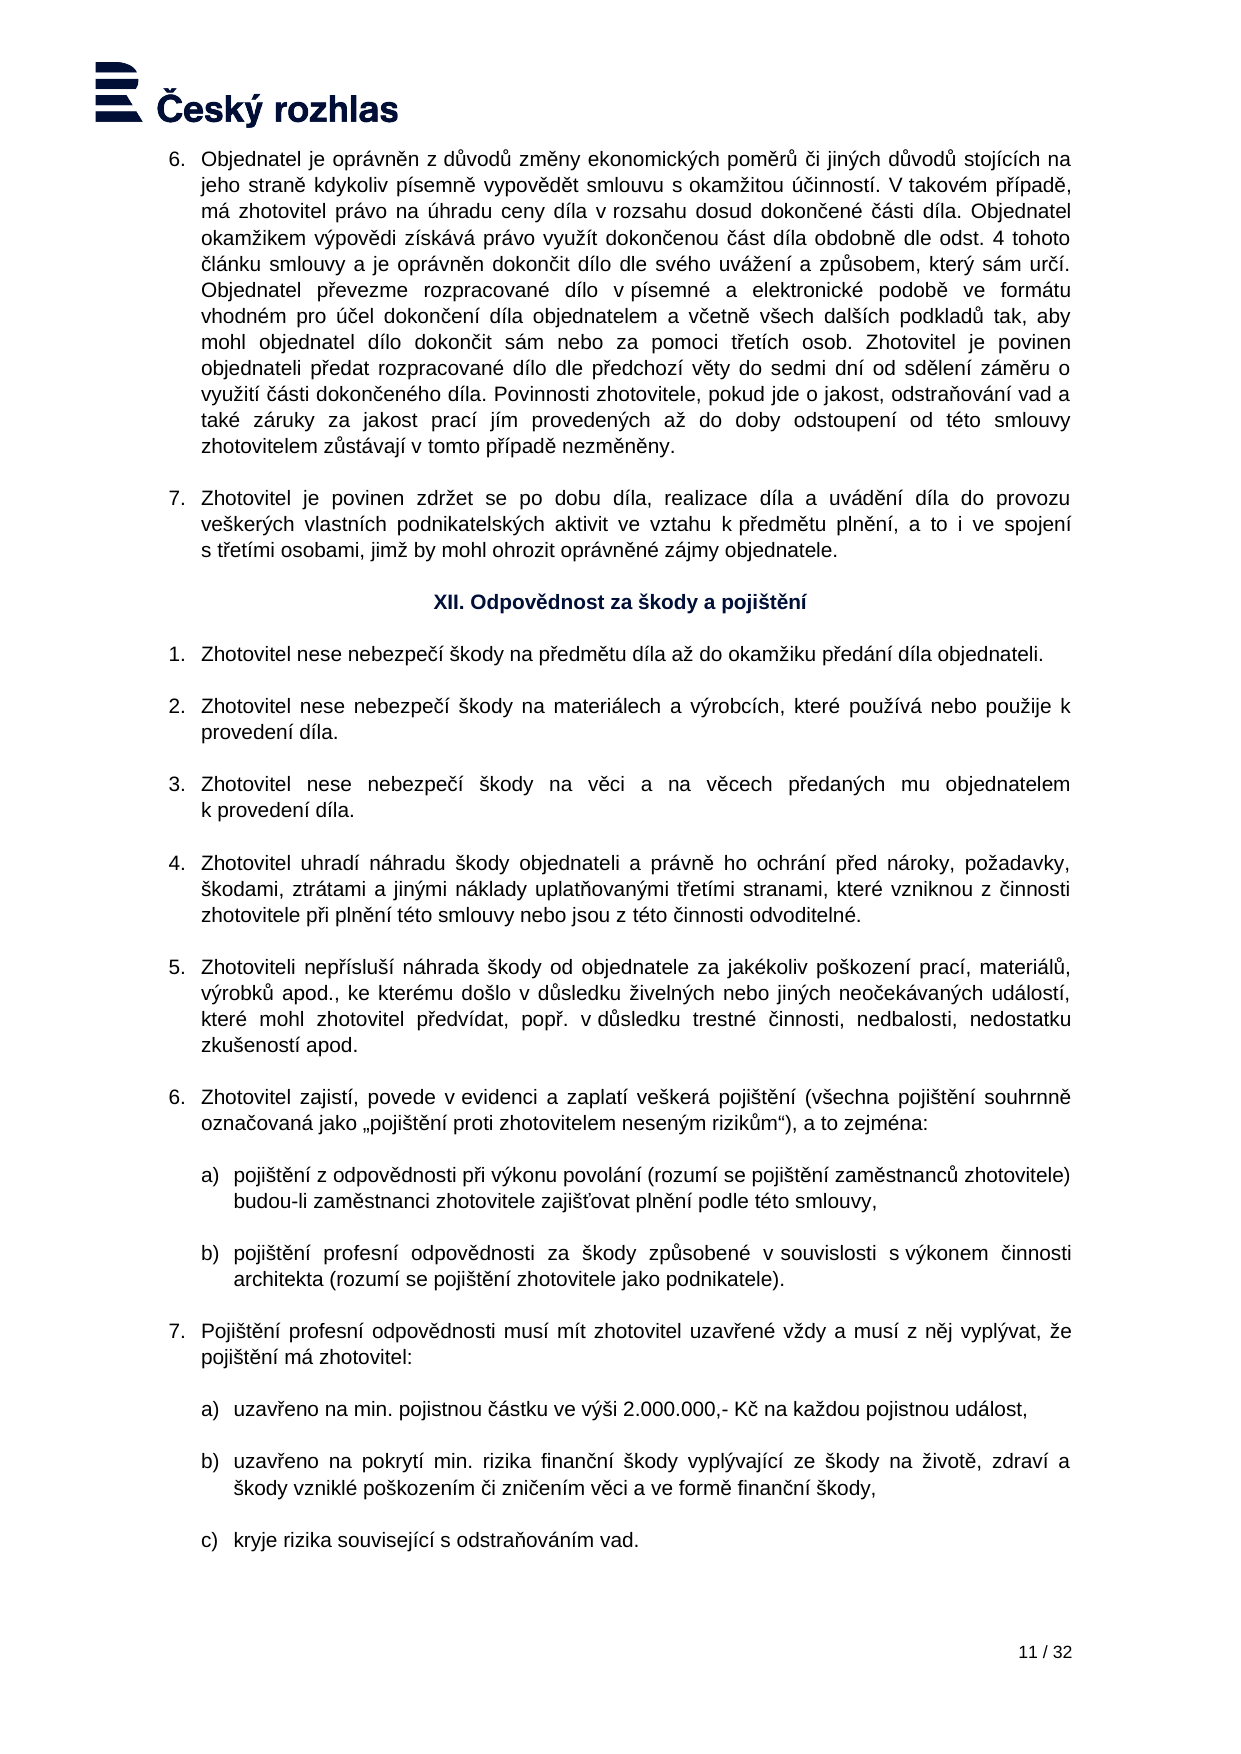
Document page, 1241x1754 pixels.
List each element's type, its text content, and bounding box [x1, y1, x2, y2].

list Zhotovitel je povinen zdržet se po dobu díla, realizace díla a uvádění díla do provozu veškerých vlastních podnikatelských aktivit ve vztahu k předmětu plnění, a to i ve spojení s třetími osobami, jimž by mohl ohrozit oprávněné zájmy objednatele. [168, 484, 1072, 563]
picture [95, 62, 398, 128]
list kryje rizika související s odstraňováním vad. [201, 1526, 1072, 1552]
list Zhotovitel nese nebezpečí škody na věci a na věcech předaných mu objednatelem k provedení díla. [168, 771, 1072, 823]
list Zhotoviteli nepřísluší náhrada škody od objednatele za jakékoliv poškození prací, materiálů, výrobků apod., ke kterému došlo v důsledku živelných nebo jiných neočekávaných událostí, které mohl zhotovitel předvídat, popř. v důsledku trestné činnosti, nedbalosti, nedostatku zkušeností apod. [168, 953, 1072, 1057]
list pojištění z odpovědnosti při výkonu povolání (rozumí se pojištění zaměstnanců zhotovitele) budou-li zaměstnanci zhotovitele zajišťovat plnění podle této smlouvy, [201, 1162, 1072, 1214]
list Zhotovitel nese nebezpečí škody na materiálech a výrobcích, které používá nebo použije k provedení díla. [168, 693, 1072, 745]
list Pojištění profesní odpovědnosti musí mít zhotovitel uzavřené vždy a musí z něj vyplývat, že pojištění má zhotovitel: [168, 1318, 1072, 1370]
list pojištění profesní odpovědnosti za škody způsobené v souvislosti s výkonem činnosti architekta (rozumí se pojištění zhotovitele jako podnikatele). [201, 1240, 1072, 1292]
list uzavřeno na pokrytí min. rizika finanční škody vyplývající ze škody na životě, zdraví a škody vzniklé poškozením či zničením věci a ve formě finanční škody, [201, 1448, 1072, 1500]
list uzavřeno na min. pojistnou částku ve výši 2.000.000,- Kč na každou pojistnou událost, [201, 1396, 1072, 1422]
subtitle Odpovědnost za škody a pojištění [168, 589, 1072, 615]
list Objednatel je oprávněn z důvodů změny ekonomických poměrů či jiných důvodů stojících na jeho straně kdykoliv písemně vypovědět smlouvu s okamžitou účinností. V takovém případě, má zhotovitel právo na úhradu ceny díla v rozsahu dosud dokončené části díla. Objednatel okamžikem výpovědi získává právo využít dokončenou část díla obdobně dle odst. 4 tohoto článku smlouvy a je oprávněn dokončit dílo dle svého uvážení a způsobem, který sám určí. Objednatel převezme rozpracované dílo v písemné a elektronické podobě ve formátu vhodném pro účel dokončení díla objednatelem a včetně všech dalších podkladů tak, aby mohl objednatel dílo dokončit sám nebo za pomoci třetích osob. Zhotovitel je povinen objednateli předat rozpracované dílo dle předchozí věty do sedmi dní od sdělení záměru o využití části dokončeného díla. Povinnosti zhotovitele, pokud jde o jakost, odstraňování vad a také záruky za jakost prací jím provedených až do doby odstoupení od této smlouvy zhotovitelem zůstávají v tomto případě nezměněny. [168, 146, 1072, 458]
list Zhotovitel zajistí, povede v evidenci a zaplatí veškerá pojištění (všechna pojištění souhrnně označovaná jako „pojištění proti zhotovitelem neseným rizikům“), a to zejména: [168, 1083, 1072, 1136]
list Zhotovitel uhradí náhradu škody objednateli a právně ho ochrání před nároky, požadavky, škodami, ztrátami a jinými náklady uplatňovanými třetími stranami, které vzniknou z činnosti zhotovitele při plnění této smlouvy nebo jsou z této činnosti odvoditelné. [168, 849, 1072, 927]
list Zhotovitel nese nebezpečí škody na předmětu díla až do okamžiku předání díla objednateli. [168, 641, 1072, 667]
